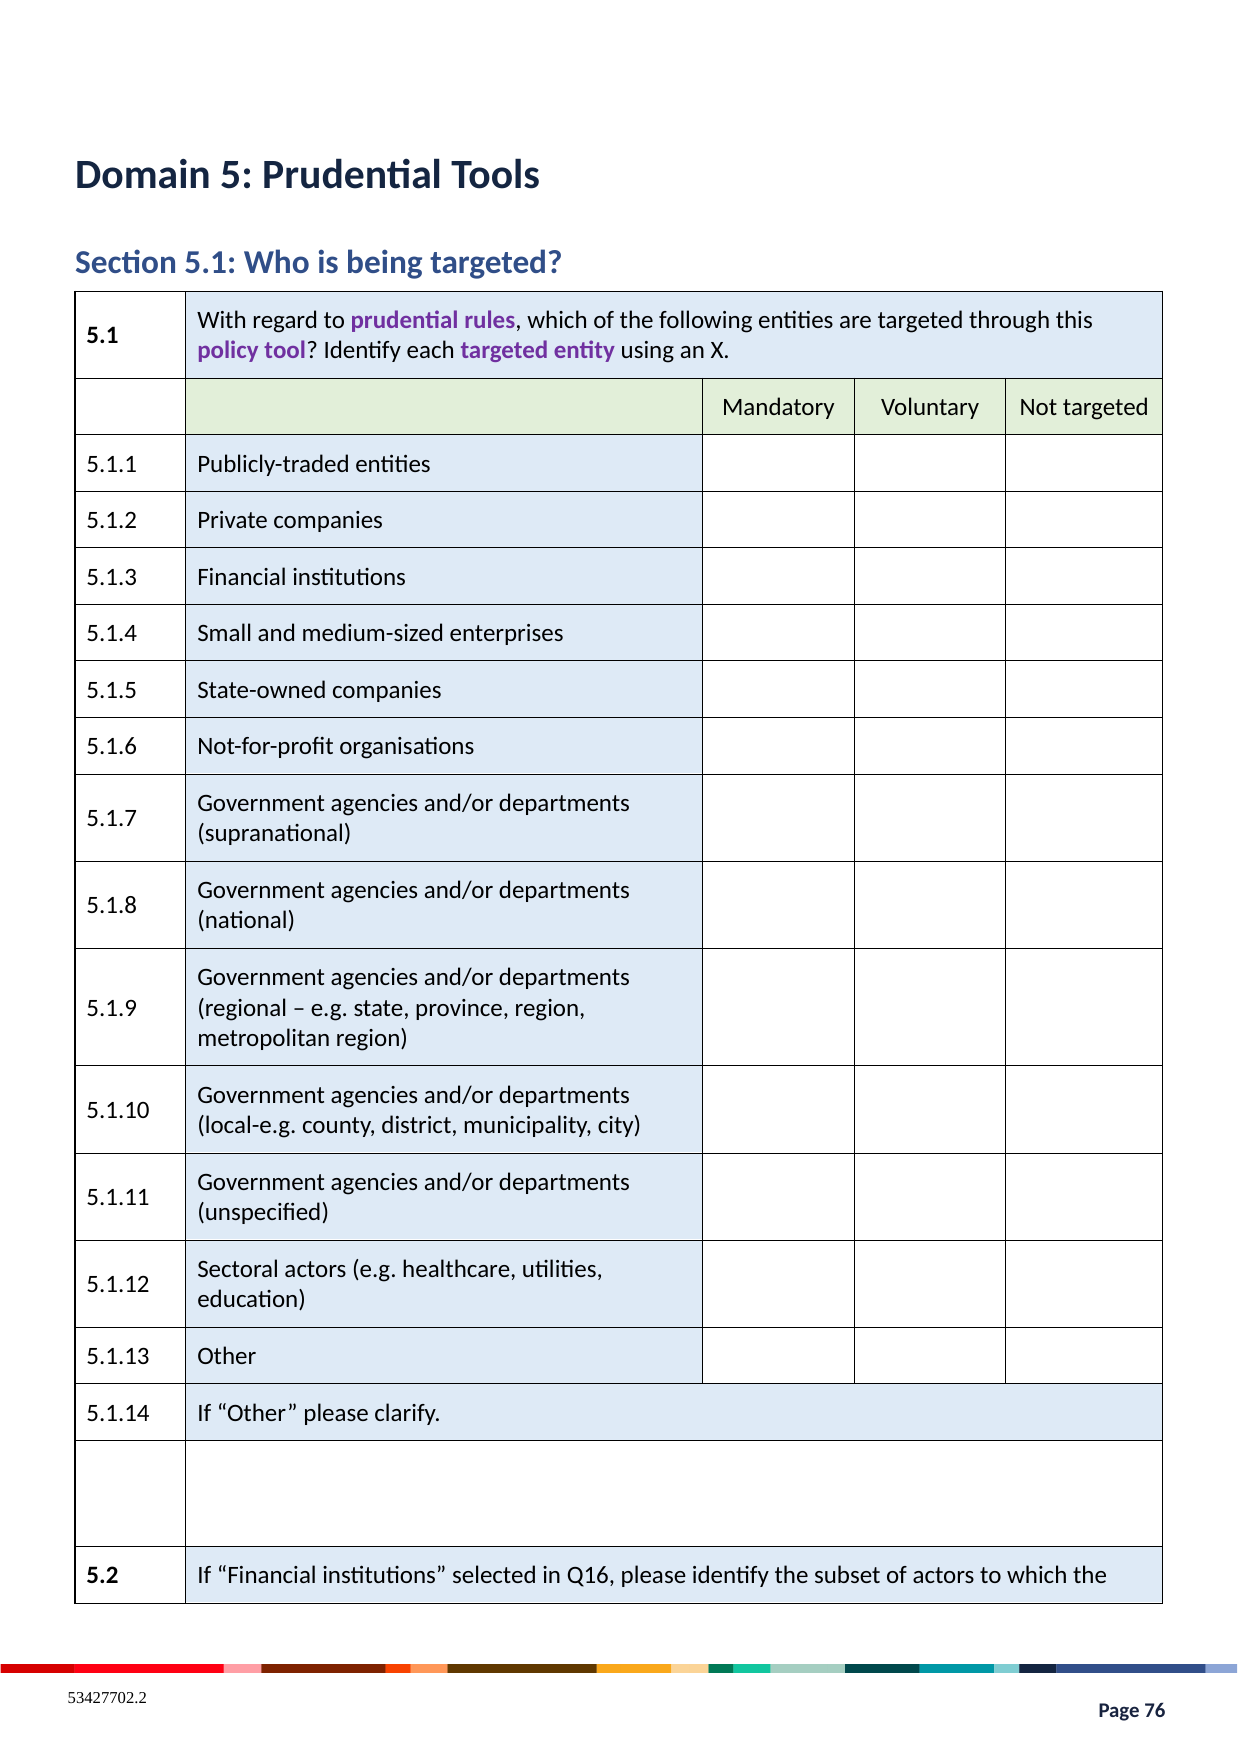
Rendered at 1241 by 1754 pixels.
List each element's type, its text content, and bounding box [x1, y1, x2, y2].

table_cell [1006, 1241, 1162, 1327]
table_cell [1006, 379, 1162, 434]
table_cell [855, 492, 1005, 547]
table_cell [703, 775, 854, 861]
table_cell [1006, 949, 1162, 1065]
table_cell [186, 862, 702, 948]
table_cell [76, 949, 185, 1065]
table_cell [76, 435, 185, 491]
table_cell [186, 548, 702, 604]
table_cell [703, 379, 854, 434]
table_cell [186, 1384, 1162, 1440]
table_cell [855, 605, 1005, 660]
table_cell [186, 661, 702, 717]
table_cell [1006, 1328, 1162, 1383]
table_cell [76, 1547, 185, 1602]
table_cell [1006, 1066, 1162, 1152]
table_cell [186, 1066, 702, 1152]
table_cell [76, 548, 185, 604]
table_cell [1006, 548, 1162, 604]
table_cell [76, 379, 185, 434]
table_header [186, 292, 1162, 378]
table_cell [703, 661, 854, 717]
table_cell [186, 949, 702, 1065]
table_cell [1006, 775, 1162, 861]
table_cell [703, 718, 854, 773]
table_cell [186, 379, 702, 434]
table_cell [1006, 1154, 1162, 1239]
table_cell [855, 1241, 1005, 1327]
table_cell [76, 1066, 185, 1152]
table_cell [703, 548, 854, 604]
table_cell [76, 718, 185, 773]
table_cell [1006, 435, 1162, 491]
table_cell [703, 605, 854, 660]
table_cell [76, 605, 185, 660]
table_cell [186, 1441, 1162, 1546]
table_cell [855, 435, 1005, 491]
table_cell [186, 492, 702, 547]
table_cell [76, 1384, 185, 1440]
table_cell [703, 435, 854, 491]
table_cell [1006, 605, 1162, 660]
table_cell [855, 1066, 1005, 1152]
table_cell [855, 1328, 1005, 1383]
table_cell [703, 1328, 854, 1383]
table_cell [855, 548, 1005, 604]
picture [0, 1664, 1236, 1673]
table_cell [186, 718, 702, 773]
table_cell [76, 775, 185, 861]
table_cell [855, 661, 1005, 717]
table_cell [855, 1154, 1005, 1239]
subtitle Domain 5: Prudential Tools [75, 148, 1165, 199]
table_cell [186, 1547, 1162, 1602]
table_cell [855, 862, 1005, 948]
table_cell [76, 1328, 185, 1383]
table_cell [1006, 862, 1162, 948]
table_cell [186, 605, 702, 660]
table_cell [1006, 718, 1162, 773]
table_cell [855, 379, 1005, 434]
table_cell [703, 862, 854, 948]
subtitle Section 5.1: Who is being targeted? [75, 241, 1165, 282]
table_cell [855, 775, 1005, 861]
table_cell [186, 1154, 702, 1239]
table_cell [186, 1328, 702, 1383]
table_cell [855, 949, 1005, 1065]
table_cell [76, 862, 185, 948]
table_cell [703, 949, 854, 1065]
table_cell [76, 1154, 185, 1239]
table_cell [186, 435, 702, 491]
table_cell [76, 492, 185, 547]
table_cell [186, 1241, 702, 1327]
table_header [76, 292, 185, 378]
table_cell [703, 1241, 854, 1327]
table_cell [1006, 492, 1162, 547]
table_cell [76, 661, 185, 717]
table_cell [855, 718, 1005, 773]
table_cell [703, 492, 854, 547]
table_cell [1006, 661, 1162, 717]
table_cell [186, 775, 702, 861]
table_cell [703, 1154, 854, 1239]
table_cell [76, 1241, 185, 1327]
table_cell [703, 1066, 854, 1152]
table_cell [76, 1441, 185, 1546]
